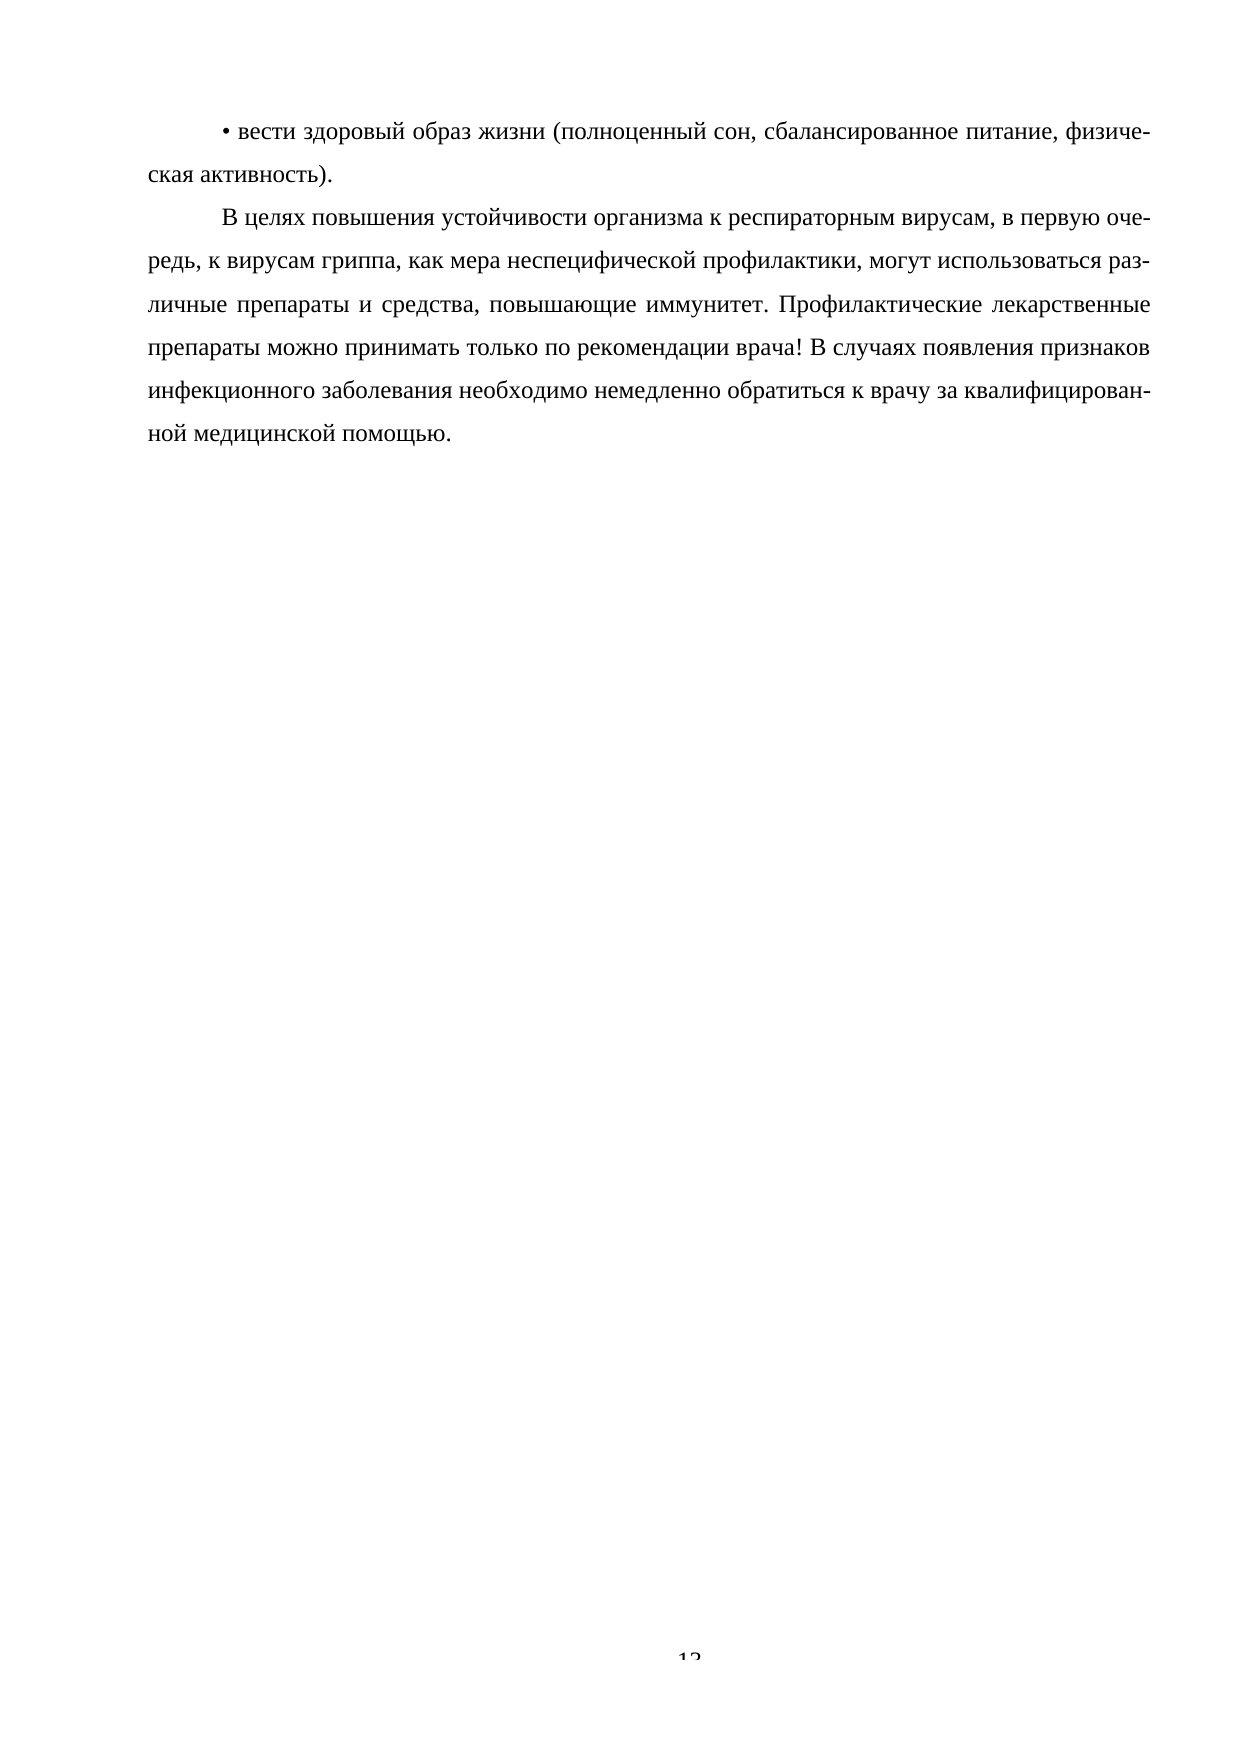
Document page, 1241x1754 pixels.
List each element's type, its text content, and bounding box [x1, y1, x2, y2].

text В целях повышения устойчивости организма к респираторным вирусам, в первую оче- редь, к вирусам гриппа, как мера неспецифической профилактики, могут использоваться раз- личные препараты и средства, повышающие иммунитет. Профилактические лекарственные препараты можно принимать только по рекомендации врача! В случаях появления признаков инфекционного заболевания необходимо немедленно обратиться к врачу за квалифицирован- ной медицинской помощью. [148, 202, 1152, 447]
list вести здоровый образ жизни (полноценный сон, сбалансированное питание, физиче- ская активность). [148, 116, 1152, 188]
